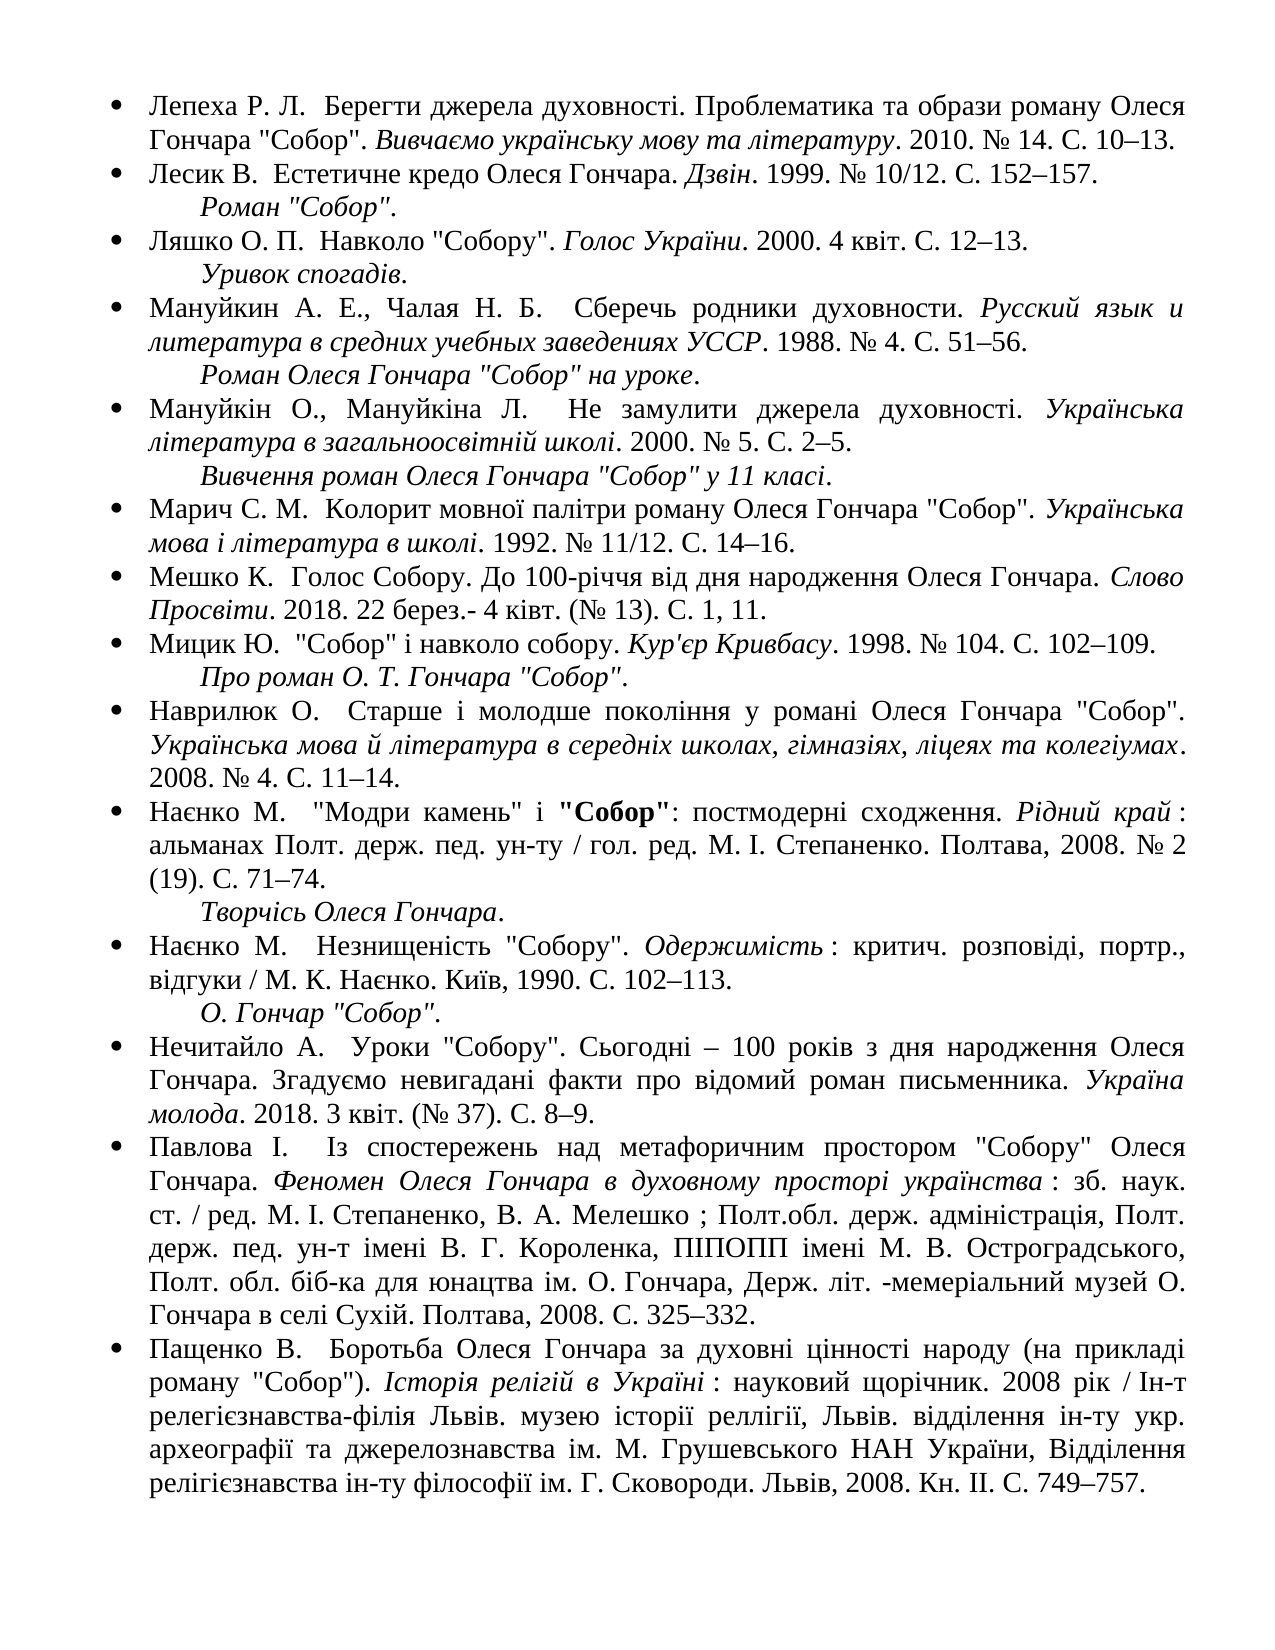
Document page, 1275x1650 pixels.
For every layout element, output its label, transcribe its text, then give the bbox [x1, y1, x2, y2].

list Мануйкін О., Мануйкіна Л. Не замулити джерела духовності. Українська література в загальноосвітній школі. 2000. № 5. С. 2–5. Вивчення роман Олеся Гончара "Собор" у 11 класі. [111, 391, 1186, 492]
list Наєнко М. Незнищеність "Собору". Одержимість : критич. розповіді, портр., відгуки / М. К. Наєнко. Київ, 1990. С. 102–113. О. Гончар "Собор". [111, 928, 1186, 1029]
list Мануйкин А. Е., Чалая Н. Б. Сберечь родники духовности. Русский язык и литература в средних учебных заведениях УССР. 1988. № 4. С. 51–56. Роман Олеся Гончара "Собор" на уроке. [111, 290, 1186, 391]
list Наврилюк О. Старше і молодше покоління у романі Олеся Гончара "Собор". Українська мова й література в середніх школах, гімназіях, ліцеях та колегіумах. 2008. № 4. С. 11–14. [111, 693, 1186, 794]
list Марич С. М. Колорит мовної палітри роману Олеся Гончара "Собор". Українська мова і література в школі. 1992. № 11/12. С. 14–16. [111, 492, 1186, 559]
list Мешко К. Голос Собору. До 100-річчя від дня народження Олеся Гончара. Слово Просвіти. 2018. 22 берез.- 4 ківт. (№ 13). С. 1, 11. [111, 559, 1186, 626]
list Нечитайло А. Уроки "Собору". Сьогодні – 100 років з дня народження Олеся Гончара. Згадуємо невигадані факти про відомий роман письменника. Україна молода. 2018. 3 квіт. (№ 37). С. 8–9. [111, 1029, 1186, 1129]
list Павлова І. Із спостережень над метафоричним простором "Собору" Олеся Гончара. Феномен Олеся Гончара в духовному просторі українства : зб. наук. ст. / ред. М. І. Степаненко, В. А. Мелешко ; Полт.обл. держ. адміністрація, Полт. держ. пед. ун-т імені В. Г. Короленка, ПІПОПП імені М. В. Остроградського, Полт. обл. біб-ка для юнацтва ім. О. Гончара, Держ. літ. -мемеріальний музей О. Гончара в селі Сухій. Полтава, 2008. С. 325–332. [111, 1129, 1186, 1331]
list Ляшко О. П. Навколо "Собору". Голос України. 2000. 4 квіт. С. 12–13. Уривок спогадів. [111, 223, 1186, 290]
list Пащенко В. Боротьба Олеся Гончара за духовні цінності народу (на прикладі роману "Собор"). Історія релігій в Україні : науковий щорічник. 2008 рік / Ін-т релегієзнавства-філія Львів. музею історії реллігії, Львів. відділення ін-ту укр. археографії та джерелознавства ім. М. Грушевського НАН України, Відділення релігієзнавства ін-ту філософії ім. Г. Сковороди. Львів, 2008. Кн. ІІ. С. 749–757. [111, 1331, 1186, 1499]
list Лепеха Р. Л. Берегти джерела духовності. Проблематика та образи роману Олеся Гончара "Собор". Вивчаємо українську мову та літературу. 2010. № 14. С. 10–13. [111, 88, 1186, 156]
list Мицик Ю. "Собор" і навколо собору. Кур'єр Кривбасу. 1998. № 104. С. 102–109. Про роман О. Т. Гончара "Собор". [111, 626, 1186, 693]
list Наєнко М. "Модри камень" і "Собор": постмодерні сходження. Рідний край : альманах Полт. держ. пед. ун-ту / гол. ред. М. І. Степаненко. Полтава, 2008. № 2 (19). С. 71–74. Творчісь Олеся Гончара. [111, 794, 1186, 928]
list Лесик В. Естетичне кредо Олеся Гончара. Дзвін. 1999. № 10/12. С. 152–157. Роман "Собор". [111, 156, 1186, 223]
